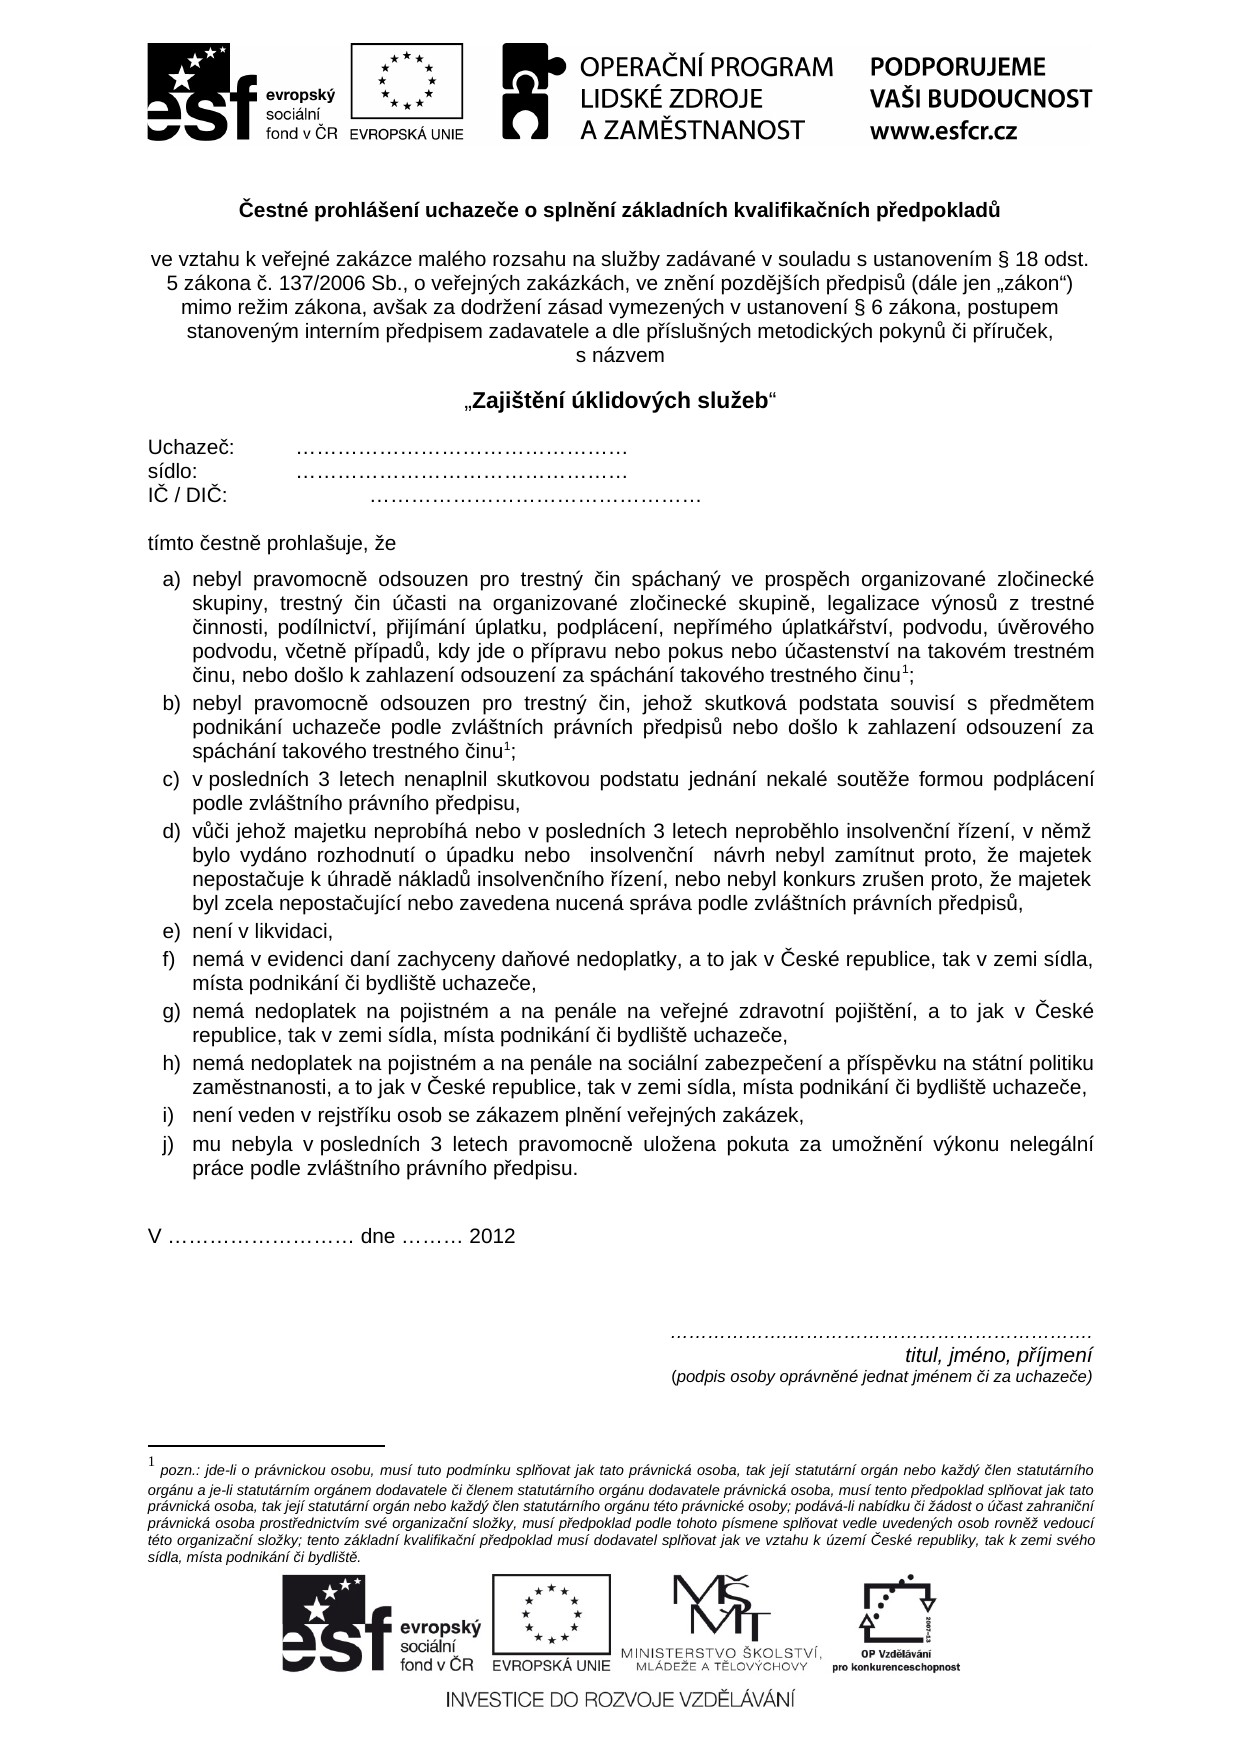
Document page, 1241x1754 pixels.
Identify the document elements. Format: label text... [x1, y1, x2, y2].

text ve vztahu k veřejné zakázce malého rozsahu na služby zadávané v souladu s ustanovením § 18 odst. 5 zákona č. 137/2006 Sb., o veřejných zakázkách, ve znění pozdějších předpisů (dále jen „zákon“) mimo režim zákona, avšak za dodržení zásad vymezených v ustanovení § 6 zákona, postupem stanoveným interním předpisem zadavatele a dle příslušných metodických pokynů či příruček, s názvem [148, 247, 1092, 366]
text Uchazeč: ………………………………………… [148, 434, 1092, 458]
list není veden v rejstříku osob se zákazem plnění veřejných zakázek, [162, 1103, 1096, 1127]
list není v likvidaci, [162, 919, 1096, 943]
list nemá v evidenci daní zachyceny daňové nedoplatky, a to jak v České republice, tak v zemi sídla, místa podnikání či bydliště uchazeče, [162, 947, 1096, 995]
list nebyl pravomocně odsouzen pro trestný čin spáchaný ve prospěch organizované zločinecké skupiny, trestný čin účasti na organizované zločinecké skupině, legalizace výnosů z trestné činnosti, podílnictví, přijímání úplatku, podplácení, nepřímého úplatkářství, podvodu, úvěrového podvodu, včetně případů, kdy jde o přípravu nebo pokus nebo účastenství na takovém trestném činu, nebo došlo k zahlazení odsouzení za spáchání takového trestného činu; [162, 567, 1095, 687]
list nemá nedoplatek na pojistném a na penále na veřejné zdravotní pojištění, a to jak v České republice, tak v zemi sídla, místa podnikání či bydliště uchazeče, [162, 999, 1096, 1047]
text titul, jméno, příjmení [148, 1342, 1092, 1366]
text „Zajištění úklidových služeb“ [148, 387, 1092, 414]
text ……………….…………………………………………. [148, 1321, 1092, 1342]
picture [279, 1570, 961, 1709]
text sídlo: ………………………………………… [148, 458, 1092, 482]
text IČ / DIČ: ………………………………………… [148, 482, 1092, 506]
text Čestné prohlášení uchazeče o splnění základních kvalifikačních předpokladů [148, 198, 1092, 222]
text tímto čestně prohlašuje, že [148, 530, 1092, 554]
list nebyl pravomocně odsouzen pro trestný čin, jehož skutková podstata souvisí s předmětem podnikání uchazeče podle zvláštních právních předpisů nebo došlo k zahlazení odsouzení za spáchání takového trestného činu1; [162, 691, 1095, 763]
picture [147, 43, 1093, 146]
list nemá nedoplatek na pojistném a na penále na sociální zabezpečení a příspěvku na státní politiku zaměstnanosti, a to jak v České republice, tak v zemi sídla, místa podnikání či bydliště uchazeče, [162, 1051, 1096, 1099]
text (podpis osoby oprávněné jednat jménem či za uchazeče) [148, 1366, 1092, 1386]
list vůči jehož majetku neprobíhá nebo v posledních 3 letech neproběhlo insolvenční řízení, v němž bylo vydáno rozhodnutí o úpadku nebo insolvenční návrh nebyl zamítnut proto, že majetek nepostačuje k úhradě nákladů insolvenčního řízení, nebo nebyl konkurs zrušen proto, že majetek byl zcela nepostačující nebo zavedena nucená správa podle zvláštních právních předpisů, [162, 819, 1092, 915]
text V ……………………… dne ……… 2012 [148, 1224, 1092, 1248]
list mu nebyla v posledních 3 letech pravomocně uložena pokuta za umožnění výkonu nelegální práce podle zvláštního právního předpisu. [162, 1131, 1095, 1179]
list v posledních 3 letech nenaplnil skutkovou podstatu jednání nekalé soutěže formou podplácení podle zvláštního právního předpisu, [162, 767, 1096, 815]
